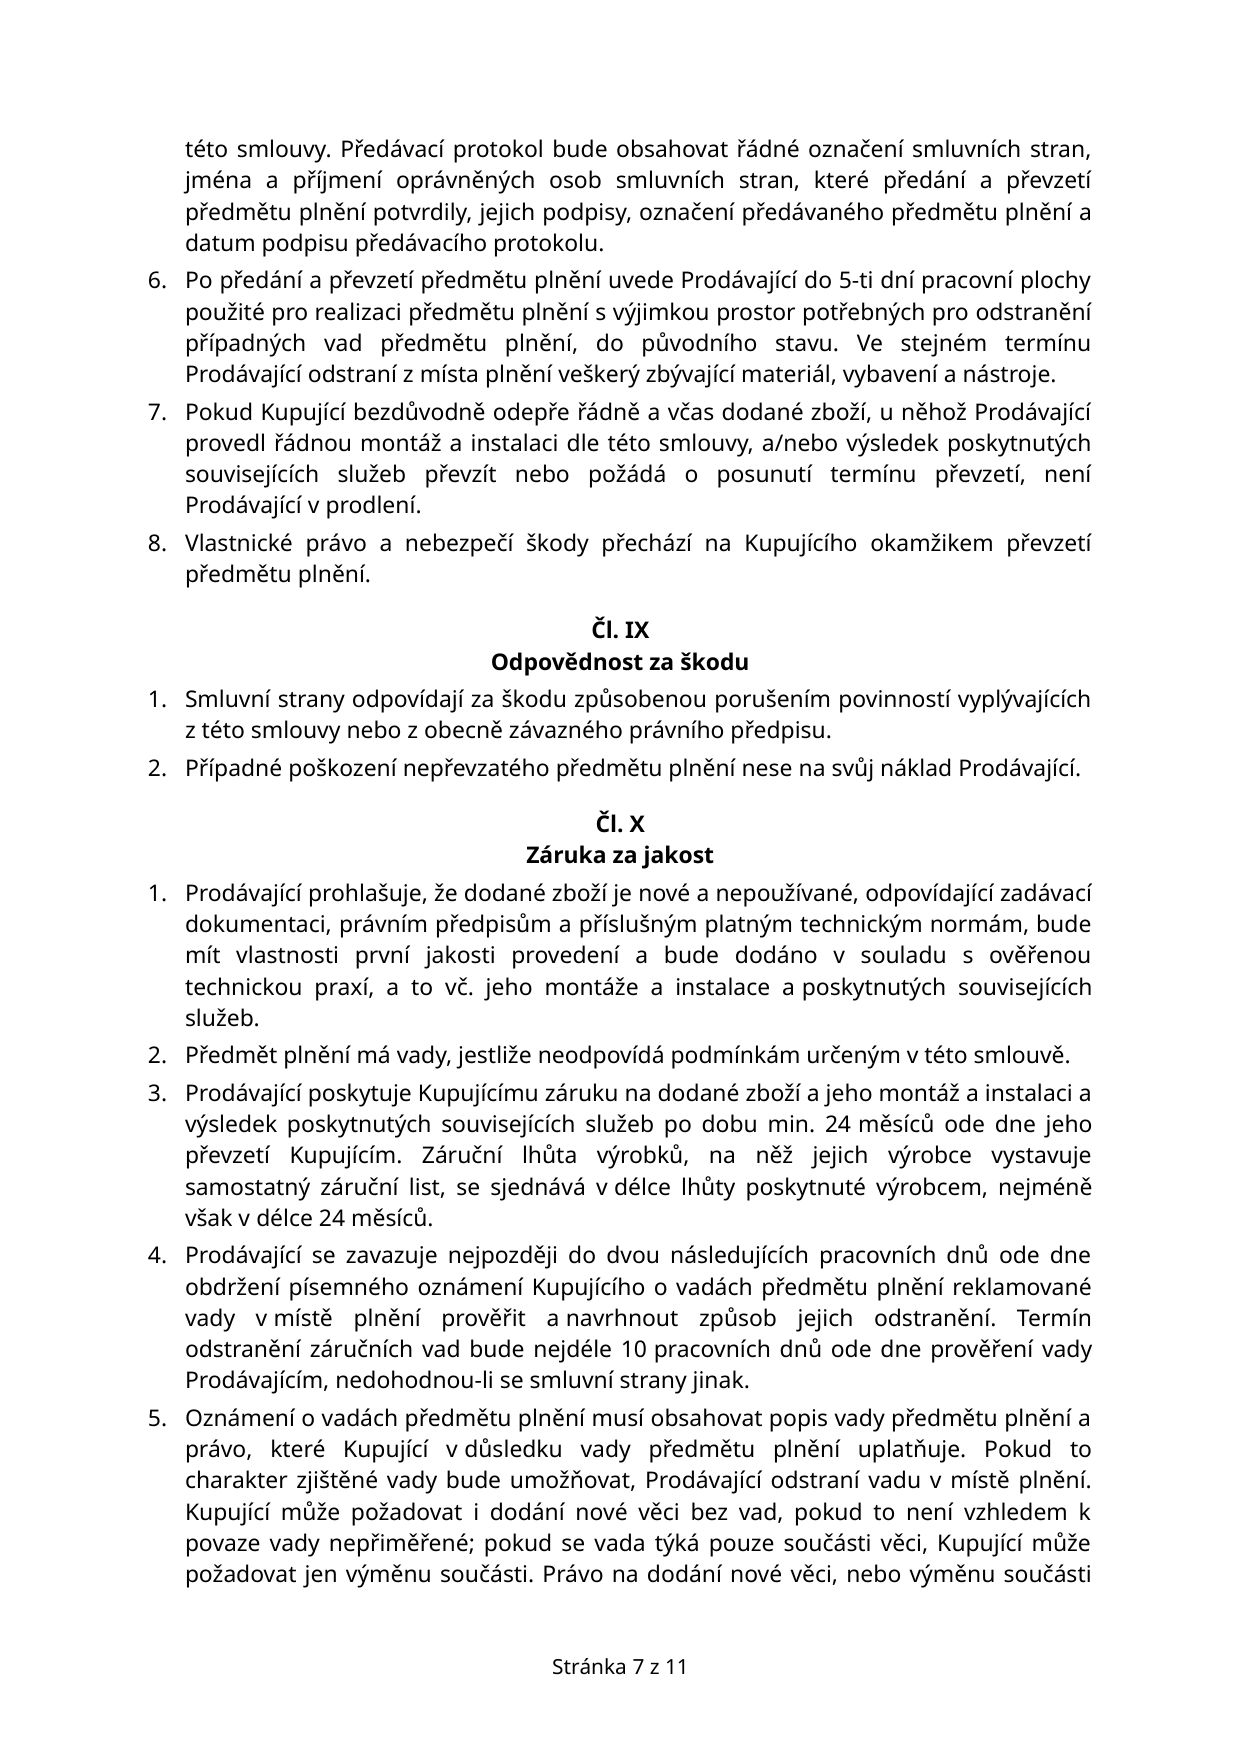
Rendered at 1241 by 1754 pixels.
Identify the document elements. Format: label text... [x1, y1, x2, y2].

subtitle Prodávající poskytuje Kupujícímu záruku na dodané zboží a jeho montáž a instalaci a výsledek poskytnutých souvisejících služeb po dobu min. 24 měsíců ode dne jeho převzetí Kupujícím. Záruční lhůta výrobků, na něž jejich výrobce vystavuje samostatný záruční list, se sjednává v délce lhůty poskytnuté výrobcem, nejméně však v délce 24 měsíců. [148, 1077, 1093, 1233]
subtitle Pokud Kupující bezdůvodně odepře řádně a včas dodané zboží, u něhož Prodávající provedl řádnou montáž a instalaci dle této smlouvy, a/nebo výsledek poskytnutých souvisejících služeb převzít nebo požádá o posunutí termínu převzetí, není Prodávající v prodlení. [148, 395, 1093, 520]
subtitle Po předání a převzetí předmětu plnění uvede Prodávající do 5-ti dní pracovní plochy použité pro realizaci předmětu plnění s výjimkou prostor potřebných pro odstranění případných vad předmětu plnění, do původního stavu. Ve stejném termínu Prodávající odstraní z místa plnění veškerý zbývající materiál, vybavení a nástroje. [148, 264, 1093, 389]
subtitle Smluvní strany odpovídají za škodu způsobenou porušením povinností vyplývajících z této smlouvy nebo z obecně závazného právního předpisu. [148, 683, 1093, 745]
subtitle Záruka za jakost [148, 839, 1093, 870]
subtitle Odpovědnost za škodu [148, 645, 1093, 677]
subtitle Předmět plnění má vady, jestliže neodpovídá podmínkám určeným v této smlouvě. [148, 1039, 1093, 1070]
subtitle Případné poškození nepřevzatého předmětu plnění nese na svůj náklad Prodávající. [148, 752, 1093, 783]
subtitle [148, 133, 1093, 258]
subtitle Prodávající se zavazuje nejpozději do dvou následujících pracovních dnů ode dne obdržení písemného oznámení Kupujícího o vadách předmětu plnění reklamované vady v místě plnění prověřit a navrhnout způsob jejich odstranění. Termín odstranění záručních vad bude nejdéle 10 pracovních dnů ode dne prověření vady Prodávajícím, nedohodnou-li se smluvní strany jinak. [148, 1239, 1093, 1395]
subtitle Prodávající prohlašuje, že dodané zboží je nové a nepoužívané, odpovídající zadávací dokumentaci, právním předpisům a příslušným platným technickým normám, bude mít vlastnosti první jakosti provedení a bude dodáno v souladu s ověřenou technickou praxí, a to vč. jeho montáže a instalace a poskytnutých souvisejících služeb. [148, 877, 1093, 1033]
subtitle Čl. X [148, 808, 1093, 839]
subtitle Vlastnické právo a nebezpečí škody přechází na Kupujícího okamžikem převzetí předmětu plnění. [148, 527, 1093, 589]
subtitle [148, 1402, 1093, 1589]
subtitle Čl. IX [148, 614, 1093, 645]
